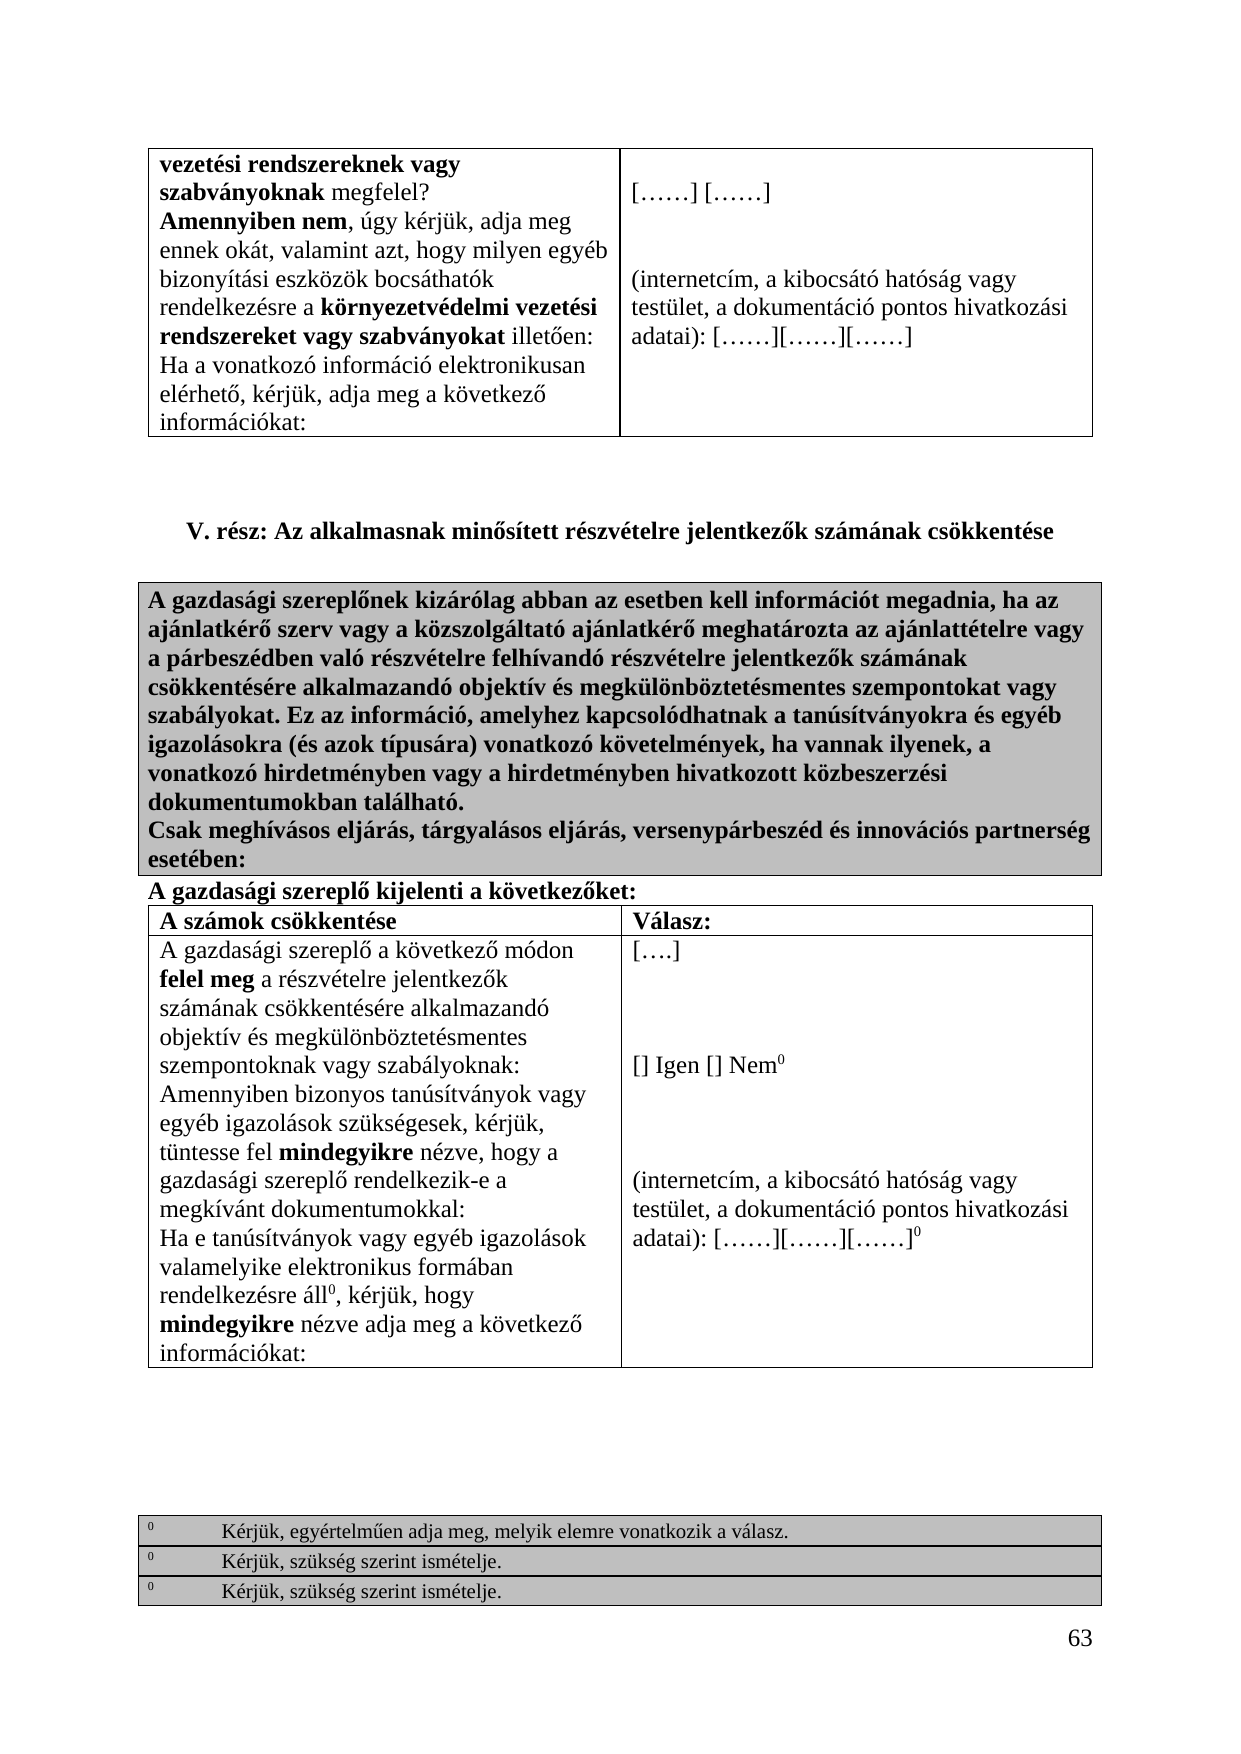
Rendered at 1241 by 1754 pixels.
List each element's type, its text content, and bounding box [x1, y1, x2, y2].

table_header A számok csökkentése [149, 906, 621, 934]
table_cell A gazdasági szereplő a következő módon felel meg a részvételre jelentkezők számának csökkentésére alkalmazandó objektív és megkülönböztetésmentes szempontoknak vagy szabályoknak: Amennyiben bizonyos tanúsítványok vagy egyéb igazolások szükségesek, kérjük, tüntesse fel mindegyikre nézve, hogy a gazdasági szereplő rendelkezik-e a megkívánt dokumentumokkal: Ha e tanúsítványok vagy egyéb igazolások valamelyike elektronikus formában rendelkezésre áll, kérjük, hogy mindegyikre nézve adja meg a következő információkat: [149, 936, 621, 1367]
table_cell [621, 149, 1092, 436]
title V. rész: Az alkalmasnak minősített részvételre jelentkezők számának csökkentése [148, 516, 1093, 545]
table_header Válasz: [622, 906, 1092, 934]
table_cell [149, 149, 619, 436]
text A gazdasági szereplőnek kizárólag abban az esetben kell információt megadnia, ha az ajánlatkérő szerv vagy a közszolgáltató ajánlatkérő meghatározta az ajánlattételre vagy a párbeszédben való részvételre felhívandó részvételre jelentkezők számának csökkentésére alkalmazandó objektív és megkülönböztetésmentes szempontokat vagy szabályokat. Ez az információ, amelyhez kapcsolódhatnak a tanúsítványokra és egyéb igazolásokra (és azok típusára) vonatkozó követelmények, ha vannak ilyenek, a vonatkozó hirdetményben vagy a hirdetményben hivatkozott közbeszerzési dokumentumokban található. Csak meghívásos eljárás, tárgyalásos eljárás, versenypárbeszéd és innovációs partnerség esetében: [139, 583, 1101, 875]
table_cell [….] [] Igen [] Nem (internetcím, a kibocsátó hatóság vagy testület, a dokumentáció pontos hivatkozási adatai): [……][……][……] [622, 936, 1092, 1367]
text A gazdasági szereplő kijelenti a következőket: [148, 876, 1093, 905]
